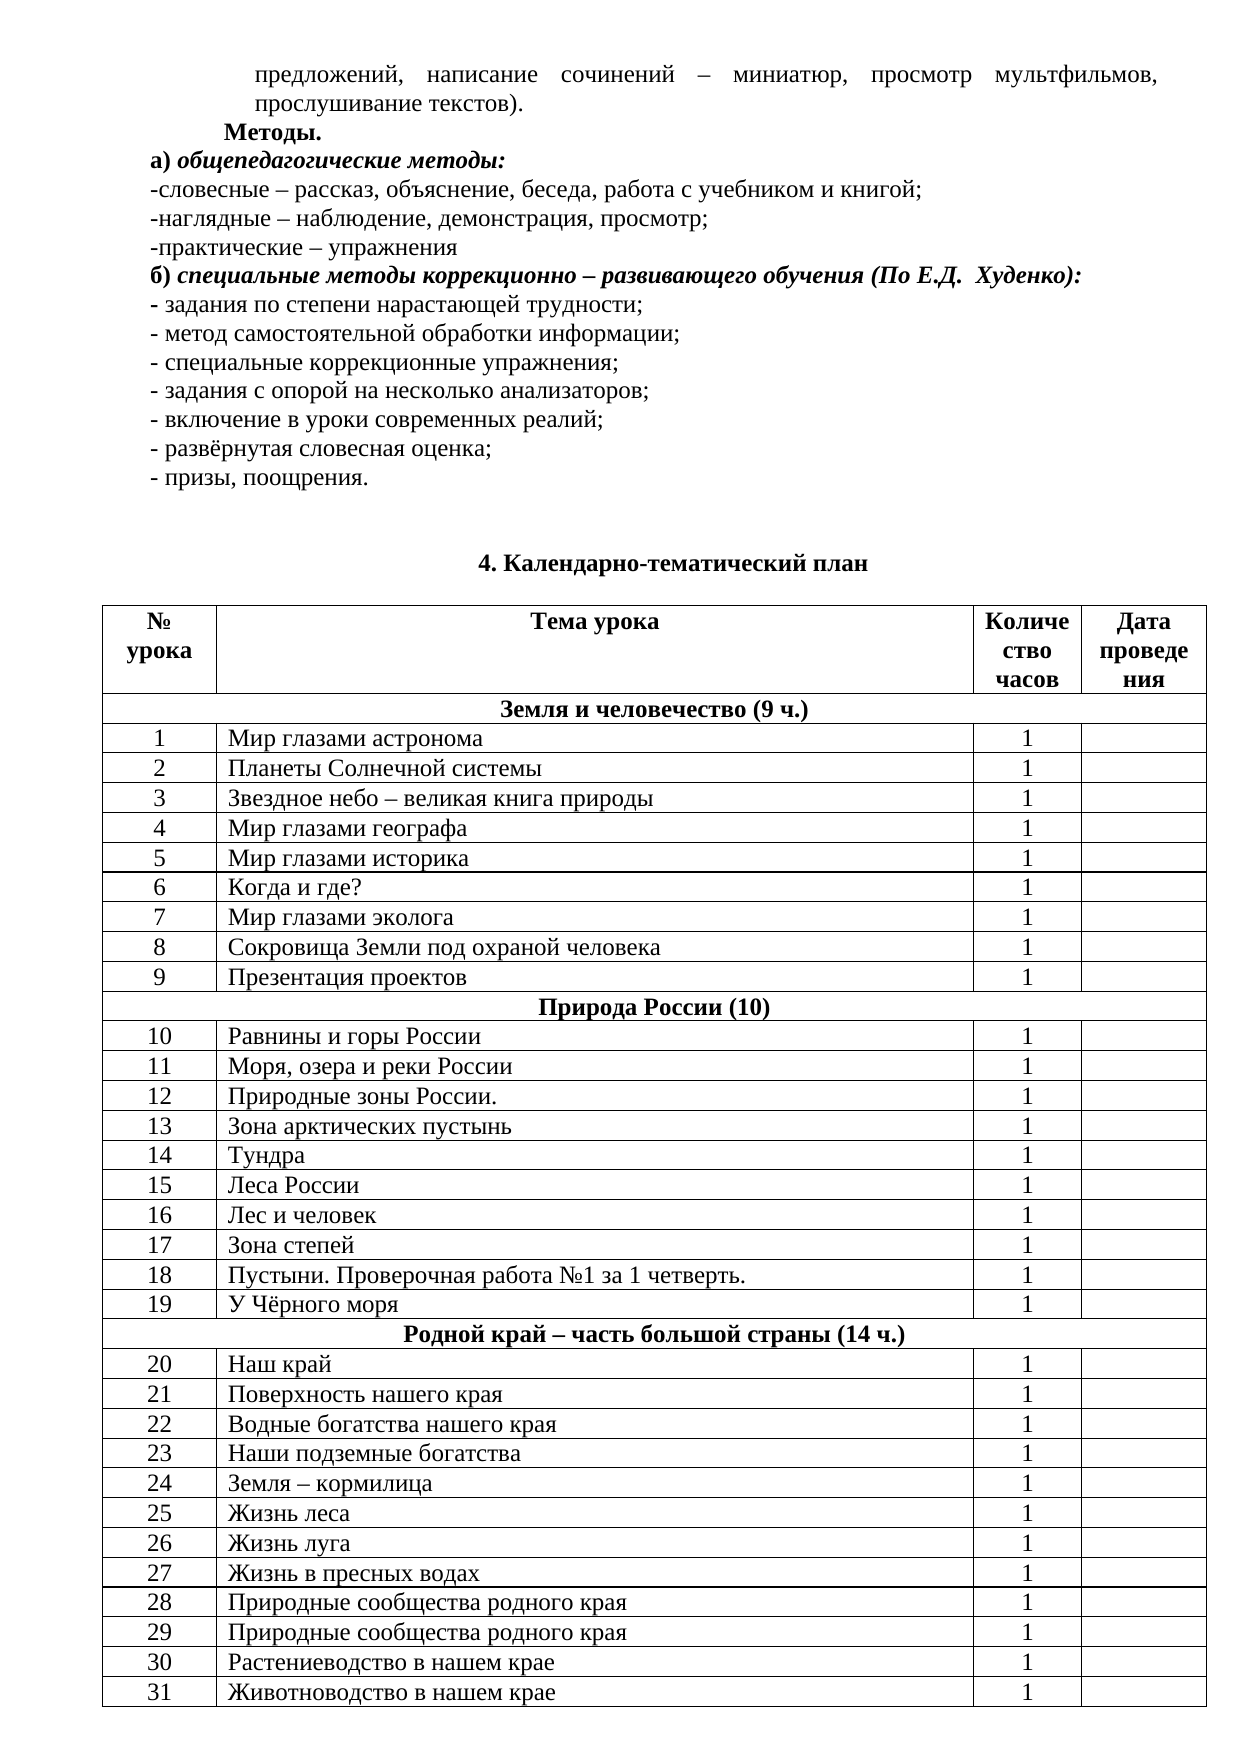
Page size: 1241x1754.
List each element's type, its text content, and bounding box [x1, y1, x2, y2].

table_cell 3 [103, 783, 216, 812]
table_cell [1082, 873, 1206, 901]
table_cell Растениеводство в нашем крае [217, 1647, 973, 1676]
table_cell [1082, 1379, 1206, 1408]
table_cell 1 [974, 1200, 1081, 1229]
table_cell Наш край [217, 1349, 973, 1378]
table_cell Природные сообщества родного края [217, 1588, 973, 1616]
table_cell 26 [103, 1528, 216, 1557]
text -наглядные – наблюдение, демонстрация, просмотр; [150, 203, 1158, 232]
table_cell Тундра [217, 1141, 973, 1169]
table_cell Пустыни. Проверочная работа №1 за 1 четверть. [217, 1260, 973, 1288]
table_header Тема урока [217, 606, 973, 693]
table_cell 1 [974, 1230, 1081, 1259]
table_cell Мир глазами географа [217, 813, 973, 842]
table_cell Мир глазами астронома [217, 724, 973, 752]
table_cell 1 [974, 932, 1081, 961]
text -практические – упражнения [150, 232, 1158, 260]
table_cell Наши подземные богатства [217, 1439, 973, 1467]
table_cell Мир глазами эколога [217, 902, 973, 931]
table_cell 14 [103, 1141, 216, 1169]
table_cell 29 [103, 1617, 216, 1646]
table_cell 1 [974, 843, 1081, 871]
table_cell Презентация проектов [217, 962, 973, 991]
table_cell Земля и человечество (9 ч.) [103, 694, 1206, 722]
table_cell 6 [103, 873, 216, 901]
table_cell 8 [103, 932, 216, 961]
table_cell [1082, 1051, 1206, 1080]
table_cell [1082, 932, 1206, 961]
table_cell 28 [103, 1588, 216, 1616]
table_cell 22 [103, 1409, 216, 1437]
table_cell Моря, озера и реки России [217, 1051, 973, 1080]
table_cell Поверхность нашего края [217, 1379, 973, 1408]
table_cell Мир глазами историка [217, 843, 973, 871]
table_cell 16 [103, 1200, 216, 1229]
table_cell Жизнь леса [217, 1498, 973, 1527]
table_cell Животноводство в нашем крае [217, 1677, 973, 1706]
table_cell 1 [974, 1141, 1081, 1169]
table_cell [1082, 1588, 1206, 1616]
table_cell [1082, 902, 1206, 931]
table_cell 5 [103, 843, 216, 871]
table_cell Лес и человек [217, 1200, 973, 1229]
text - развёрнутая словесная оценка; [150, 433, 1158, 462]
table_cell [1082, 1498, 1206, 1527]
table_cell 27 [103, 1558, 216, 1586]
table_cell 1 [974, 1677, 1081, 1706]
table_cell Природные зоны России. [217, 1081, 973, 1110]
table_cell 7 [103, 902, 216, 931]
table_cell 1 [974, 902, 1081, 931]
table_cell 25 [103, 1498, 216, 1527]
table_cell 1 [974, 1409, 1081, 1437]
table_cell 1 [974, 1588, 1081, 1616]
table_cell [1082, 1409, 1206, 1437]
table_cell [1082, 1290, 1206, 1318]
table_cell [1082, 1617, 1206, 1646]
table_cell 1 [974, 1558, 1081, 1586]
table_cell [1082, 1260, 1206, 1288]
table_cell [1082, 1141, 1206, 1169]
table_cell Жизнь в пресных водах [217, 1558, 973, 1586]
table_cell 13 [103, 1111, 216, 1139]
table_cell 31 [103, 1677, 216, 1706]
table_cell 2 [103, 753, 216, 782]
table_cell У Чёрного моря [217, 1290, 973, 1318]
text - включение в уроки современных реалий; [150, 404, 1158, 433]
table_cell 1 [974, 1081, 1081, 1110]
table_cell 1 [974, 1528, 1081, 1557]
table_header № урока [103, 606, 216, 693]
table_cell Водные богатства нашего края [217, 1409, 973, 1437]
table_cell 10 [103, 1021, 216, 1050]
text - призы, поощрения. [150, 462, 1158, 490]
table_cell 20 [103, 1349, 216, 1378]
text Методы. [150, 117, 1158, 145]
table_cell 1 [974, 783, 1081, 812]
table_cell [1082, 1439, 1206, 1467]
table_cell Земля – кормилица [217, 1468, 973, 1497]
table_cell 1 [974, 1170, 1081, 1199]
table_cell 1 [974, 1379, 1081, 1408]
table_cell 1 [974, 1617, 1081, 1646]
table_cell 1 [974, 1349, 1081, 1378]
table_cell 1 [974, 1468, 1081, 1497]
table_header Количество часов [974, 606, 1081, 693]
table_cell Планеты Солнечной системы [217, 753, 973, 782]
table_cell Жизнь луга [217, 1528, 973, 1557]
table_cell [1082, 1230, 1206, 1259]
table_cell 1 [974, 753, 1081, 782]
table_cell 1 [974, 813, 1081, 842]
table_cell [1082, 1349, 1206, 1378]
table_cell [1082, 1081, 1206, 1110]
table_cell 1 [974, 1260, 1081, 1288]
table_cell 17 [103, 1230, 216, 1259]
table_header Дата проведения [1082, 606, 1206, 693]
text а) общепедагогические методы: [150, 145, 1158, 174]
table_cell 18 [103, 1260, 216, 1288]
table_cell [1082, 724, 1206, 752]
table_cell [1082, 843, 1206, 871]
table_cell Зона арктических пустынь [217, 1111, 973, 1139]
table_cell 1 [974, 1051, 1081, 1080]
table_cell 30 [103, 1647, 216, 1676]
table_cell 24 [103, 1468, 216, 1497]
table_cell 1 [974, 724, 1081, 752]
table_cell Природа России (10) [103, 992, 1206, 1020]
table_cell 15 [103, 1170, 216, 1199]
table_cell [1082, 1111, 1206, 1139]
text - метод самостоятельной обработки информации; [150, 318, 1158, 347]
text б) специальные методы коррекционно – развивающего обучения (По Е.Д. Худенко): [150, 260, 1158, 289]
table_cell 1 [974, 1290, 1081, 1318]
table_cell [1082, 962, 1206, 991]
table_cell Равнины и горы России [217, 1021, 973, 1050]
table_cell 1 [974, 1647, 1081, 1676]
table_cell 11 [103, 1051, 216, 1080]
table_cell Сокровища Земли под охраной человека [217, 932, 973, 961]
table_cell [1082, 753, 1206, 782]
table_cell [1082, 1170, 1206, 1199]
table_cell 21 [103, 1379, 216, 1408]
table_cell 1 [974, 962, 1081, 991]
text - специальные коррекционные упражнения; [150, 347, 1158, 375]
text -словесные – рассказ, объяснение, беседа, работа с учебником и книгой; [150, 174, 1158, 203]
table_cell 9 [103, 962, 216, 991]
table_cell 4 [103, 813, 216, 842]
table_cell Когда и где? [217, 873, 973, 901]
text - задания с опорой на несколько анализаторов; [150, 375, 1158, 404]
table_cell 1 [974, 873, 1081, 901]
table_cell [1082, 1528, 1206, 1557]
table_cell Зона степей [217, 1230, 973, 1259]
table_cell 23 [103, 1439, 216, 1467]
text 4. Календарно-тематический план [150, 548, 1158, 577]
table_cell [1082, 1021, 1206, 1050]
text - задания по степени нарастающей трудности; [150, 289, 1158, 318]
table_cell [1082, 783, 1206, 812]
table_cell 1 [974, 1111, 1081, 1139]
table_cell Природные сообщества родного края [217, 1617, 973, 1646]
table_cell 1 [974, 1021, 1081, 1050]
table_cell 19 [103, 1290, 216, 1318]
table_cell 1 [103, 724, 216, 752]
table_cell [1082, 1647, 1206, 1676]
table_cell 12 [103, 1081, 216, 1110]
table_cell [1082, 1200, 1206, 1229]
table_cell 1 [974, 1498, 1081, 1527]
table_cell Леса России [217, 1170, 973, 1199]
table_cell Родной край – часть большой страны (14 ч.) [103, 1319, 1206, 1348]
table_cell [1082, 813, 1206, 842]
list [217, 59, 1158, 117]
table_cell 1 [974, 1439, 1081, 1467]
table_cell [1082, 1677, 1206, 1706]
table_cell [1082, 1558, 1206, 1586]
table_cell Звездное небо – великая книга природы [217, 783, 973, 812]
table_cell [1082, 1468, 1206, 1497]
